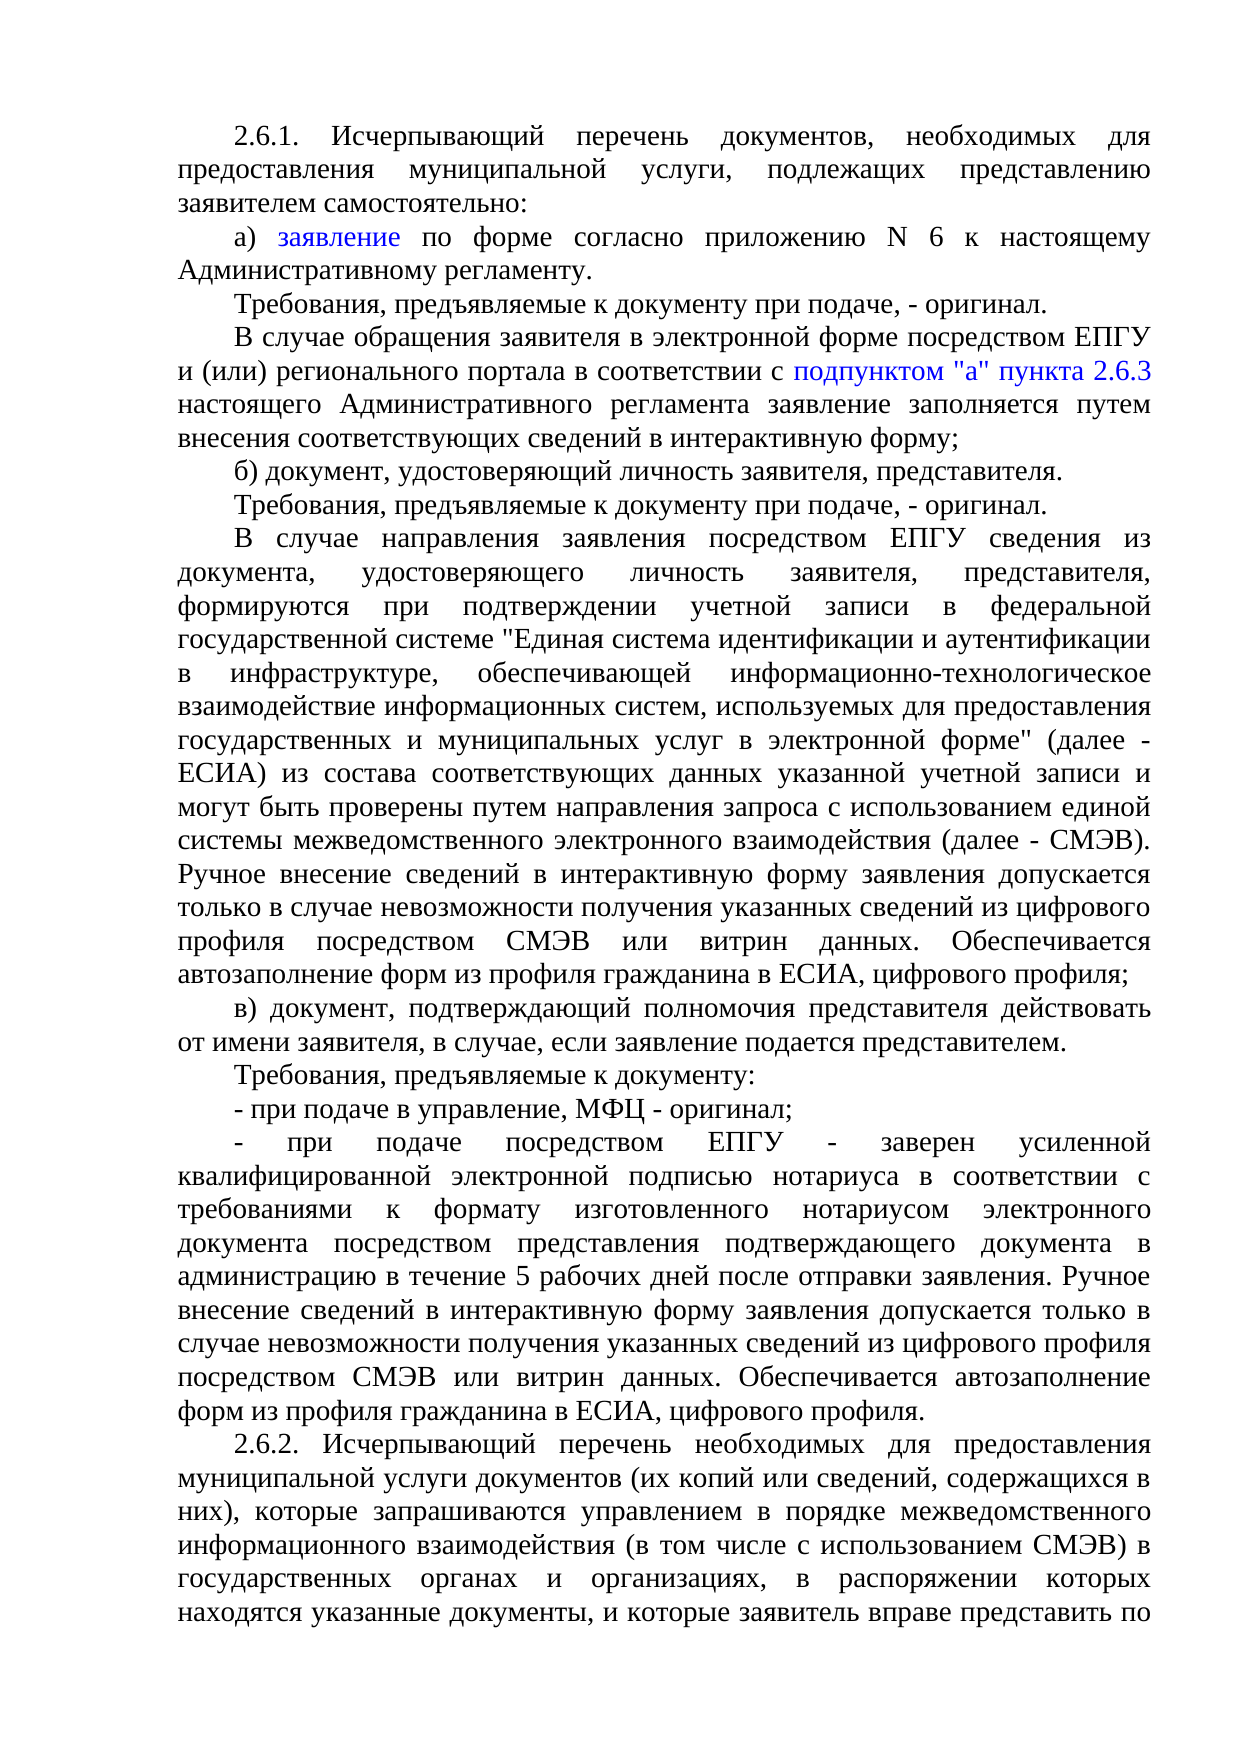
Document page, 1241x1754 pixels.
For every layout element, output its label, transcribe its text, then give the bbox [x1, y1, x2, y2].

text в) документ, подтверждающий полномочия представителя действовать от имени заявителя, в случае, если заявление подается представителем. [177, 990, 1152, 1057]
text В случае обращения заявителя в электронной форме посредством ЕПГУ и (или) регионального портала в соответствии с подпунктом "а" пункта 2.6.3 настоящего Административного регламента заявление заполняется путем внесения соответствующих сведений в интерактивную форму; [177, 319, 1152, 453]
text Требования, предъявляемые к документу: [177, 1057, 1152, 1091]
text - при подаче в управление, МФЦ - оригинал; [177, 1091, 1152, 1124]
text а) заявление по форме согласно приложению N 6 к настоящему Административному регламенту. [177, 219, 1152, 286]
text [177, 1426, 1152, 1627]
text 2.6.1. Исчерпывающий перечень документов, необходимых для предоставления муниципальной услуги, подлежащих представлению заявителем самостоятельно: [177, 118, 1152, 219]
text В случае направления заявления посредством ЕПГУ сведения из документа, удостоверяющего личность заявителя, представителя, формируются при подтверждении учетной записи в федеральной государственной системе "Единая система идентификации и аутентификации в инфраструктуре, обеспечивающей информационно-технологическое взаимодействие информационных систем, используемых для предоставления государственных и муниципальных услуг в электронной форме" (далее - ЕСИА) из состава соответствующих данных указанной учетной записи и могут быть проверены путем направления запроса с использованием единой системы межведомственного электронного взаимодействия (далее - СМЭВ). Ручное внесение сведений в интерактивную форму заявления допускается только в случае невозможности получения указанных сведений из цифрового профиля посредством СМЭВ или витрин данных. Обеспечивается автозаполнение форм из профиля гражданина в ЕСИА, цифрового профиля; [177, 521, 1152, 990]
text б) документ, удостоверяющий личность заявителя, представителя. [177, 453, 1152, 487]
text Требования, предъявляемые к документу при подаче, - оригинал. [177, 286, 1152, 319]
text - при подаче посредством ЕПГУ - заверен усиленной квалифицированной электронной подписью нотариуса в соответствии с требованиями к формату изготовленного нотариусом электронного документа посредством представления подтверждающего документа в администрацию в течение 5 рабочих дней после отправки заявления. Ручное внесение сведений в интерактивную форму заявления допускается только в случае невозможности получения указанных сведений из цифрового профиля посредством СМЭВ или витрин данных. Обеспечивается автозаполнение форм из профиля гражданина в ЕСИА, цифрового профиля. [177, 1124, 1152, 1426]
text Требования, предъявляемые к документу при подаче, - оригинал. [177, 487, 1152, 521]
